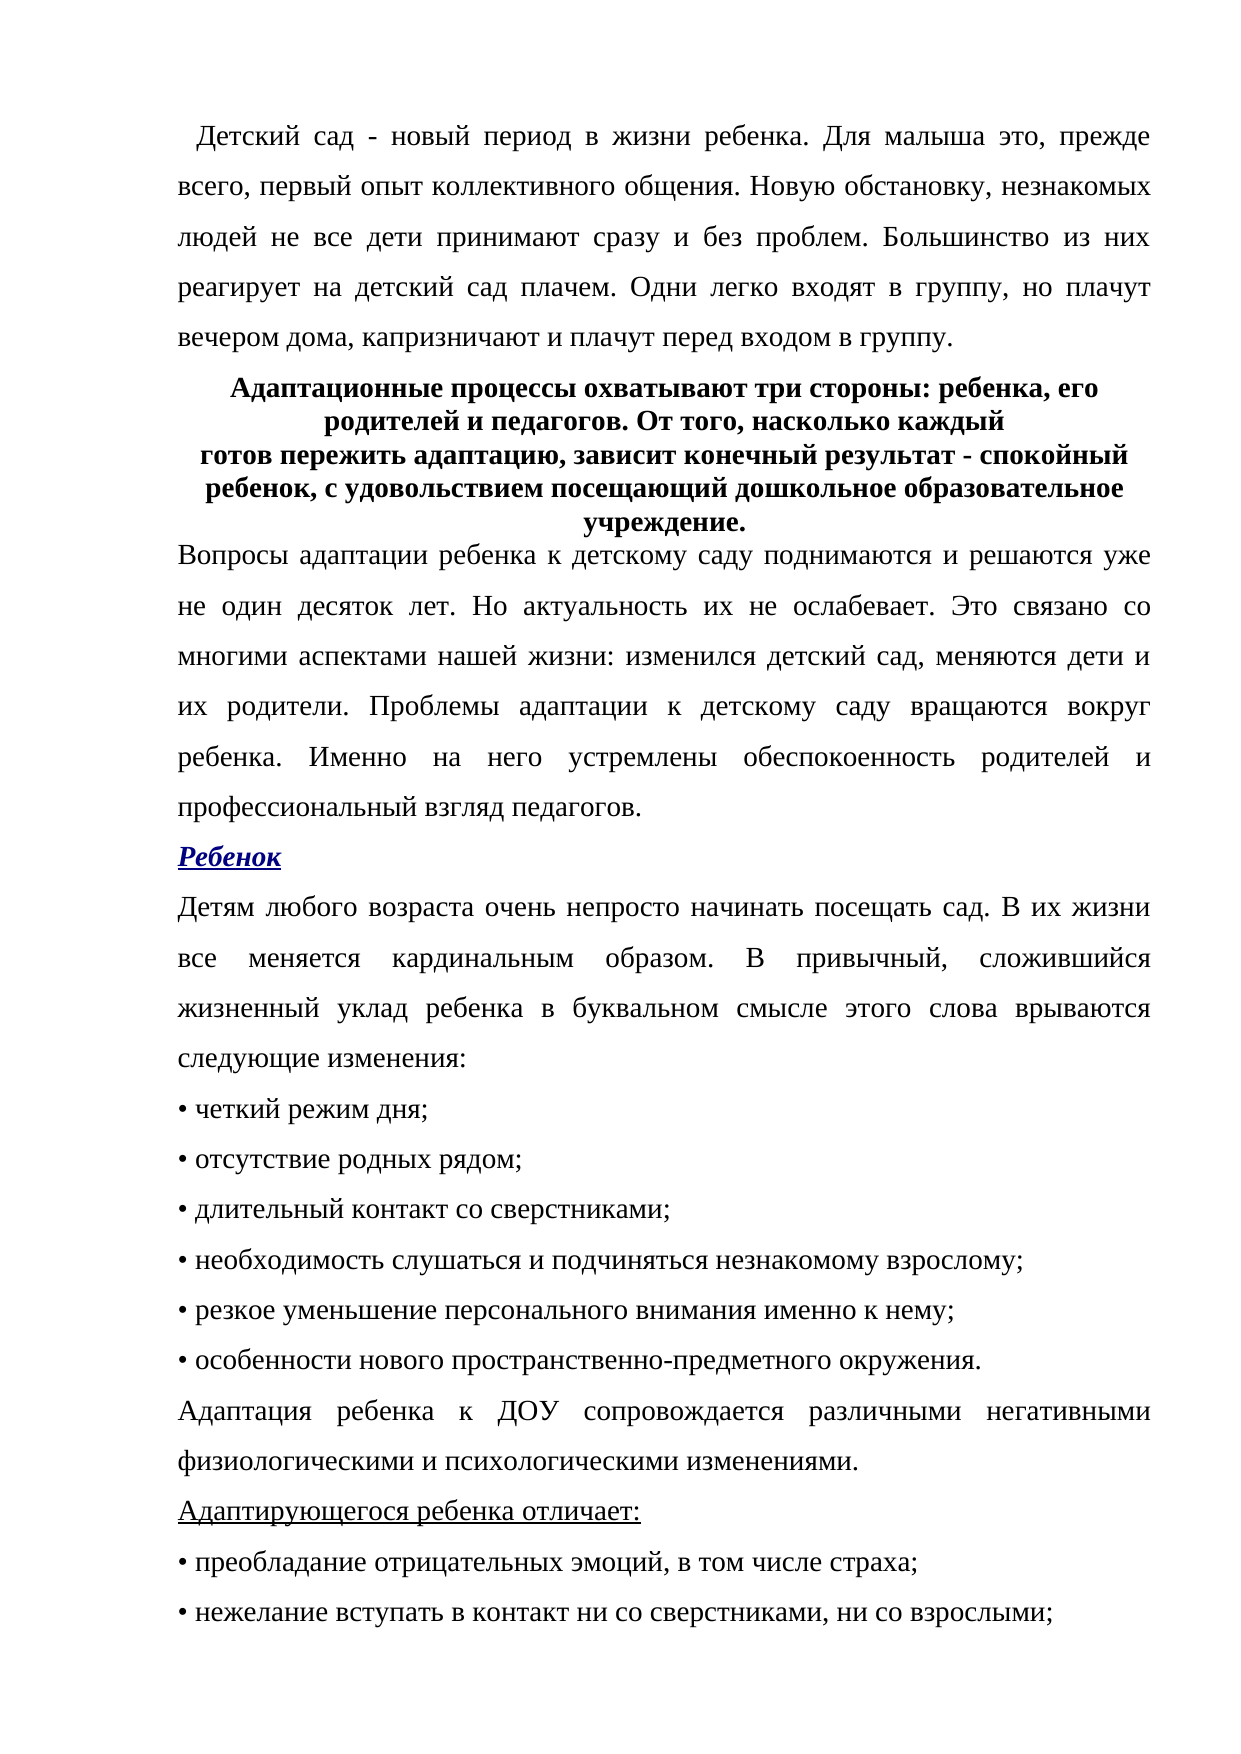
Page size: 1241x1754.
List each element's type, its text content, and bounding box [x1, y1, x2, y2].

text • преобладание отрицательных эмоций, в том числе страха; [177, 1544, 1152, 1577]
text Адаптация ребенка к ДОУ сопровождается различными негативными физиологическими и психологическими изменениями. [177, 1393, 1152, 1477]
text • необходимость слушаться и подчиняться незнакомому взрослому; [177, 1242, 1152, 1275]
text Детский сад - новый период в жизни ребенка. Для малыша это, прежде всего, первый опыт коллективного общения. Новую обстановку, незнакомых людей не все дети принимают сразу и без проблем. Большинство из них реагирует на детский сад плачем. Одни легко входят в группу, но плачут вечером дома, капризничают и плачут перед входом в группу. [177, 118, 1152, 353]
text Вопросы адаптации ребенка к детскому саду поднимаются и решаются уже не один десяток лет. Но актуальность их не ослабевает. Это связано со многими аспектами нашей жизни: изменился детский сад, меняются дети и их родители. Проблемы адаптации к детскому саду вращаются вокруг ребенка. Именно на него устремлены обеспокоенность родителей и профессиональный взгляд педагогов. [177, 537, 1152, 822]
text Адаптирующегося ребенка отличает: [177, 1493, 1152, 1527]
text • длительный контакт со сверстниками; [177, 1191, 1152, 1225]
text готов пережить адаптацию, зависит конечный результат - спокойный ребенок, с удовольствием посещающий дошкольное образовательное учреждение. [177, 437, 1152, 537]
text Адаптационные процессы охватывают три стороны: ребенка, его родителей и педагогов. От того, насколько каждый [177, 370, 1152, 437]
text • резкое уменьшение персонального внимания именно к нему; [177, 1292, 1152, 1326]
text • нежелание вступать в контакт ни со сверстниками, ни со взрослыми; [177, 1594, 1152, 1627]
text Ребенок [177, 839, 1152, 873]
text Детям любого возраста очень непросто начинать посещать сад. В их жизни все меняется кардинальным образом. В привычный, сложившийся жизненный уклад ребенка в буквальном смысле этого слова врываются следующие изменения: [177, 889, 1152, 1074]
text • отсутствие родных рядом; [177, 1141, 1152, 1175]
text • четкий режим дня; [177, 1091, 1152, 1124]
text • особенности нового пространственно-предметного окружения. [177, 1342, 1152, 1376]
